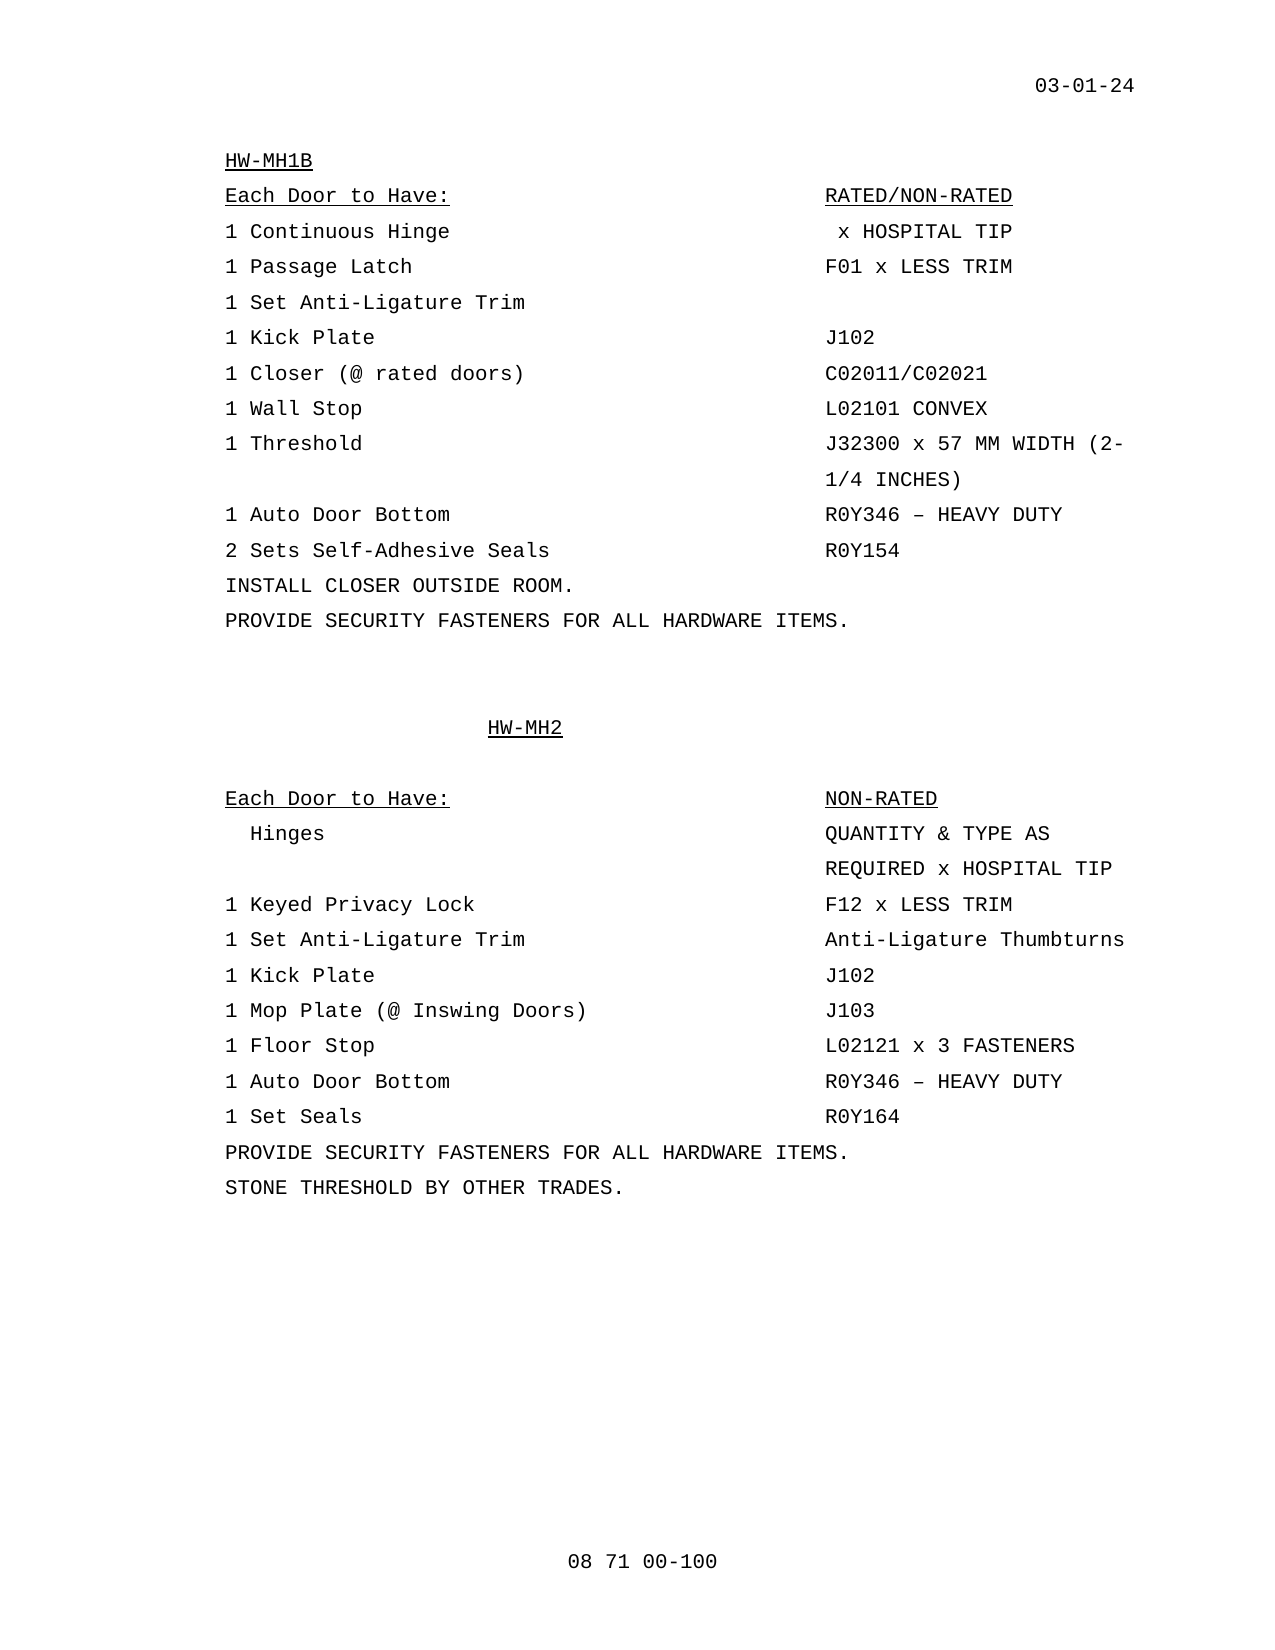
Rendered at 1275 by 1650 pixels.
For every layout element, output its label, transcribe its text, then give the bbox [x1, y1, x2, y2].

list 1 Closer (@ rated doors) C02011/C02021 [225, 362, 1134, 386]
list HW-MH2 [225, 717, 1134, 740]
list 1 Passage Latch F01 x LESS TRIM [225, 256, 1134, 280]
list HW-MH1B [225, 150, 1134, 174]
list 1 Auto Door Bottom R0Y346 – HEAVY DUTY [225, 1071, 1134, 1094]
list Hinges QUANTITY & TYPE AS REQUIRED x HOSPITAL TIP [225, 823, 1134, 882]
list 1 Kick Plate J102 [225, 964, 1134, 988]
list 1 Mop Plate (@ Inswing Doors) J103 [225, 1000, 1134, 1024]
list PROVIDE SECURITY FASTENERS FOR ALL HARDWARE ITEMS. [225, 1142, 1134, 1165]
list 1 Set Anti-Ligature Trim [225, 292, 1134, 315]
list 2 Sets Self-Adhesive Seals R0Y154 [225, 539, 1134, 563]
list 1 Wall Stop L02101 CONVEX [225, 398, 1134, 422]
list 1 Auto Door Bottom R0Y346 – HEAVY DUTY [225, 504, 1134, 528]
list 1 Continuous Hinge x HOSPITAL TIP [225, 221, 1134, 244]
list Each Door to Have: NON-RATED [225, 787, 1134, 811]
list Each Door to Have: RATED/NON-RATED [225, 185, 1134, 209]
list 1 Keyed Privacy Lock F12 x LESS TRIM [225, 894, 1134, 917]
list PROVIDE SECURITY FASTENERS FOR ALL HARDWARE ITEMS. [225, 610, 1134, 634]
list 1 Floor Stop L02121 x 3 FASTENERS [225, 1035, 1134, 1059]
list 1 Set Seals R0Y164 [225, 1106, 1134, 1130]
list INSTALL CLOSER OUTSIDE ROOM. [225, 575, 1134, 599]
list 1 Threshold J32300 x 57 mm width (2-1/4 inches) [225, 433, 1134, 492]
list 1 Set Anti-Ligature Trim Anti-Ligature Thumbturns [225, 929, 1134, 953]
list STONE THRESHOLD BY OTHER TRADES. [225, 1177, 1134, 1201]
list 1 Kick Plate J102 [225, 327, 1134, 351]
